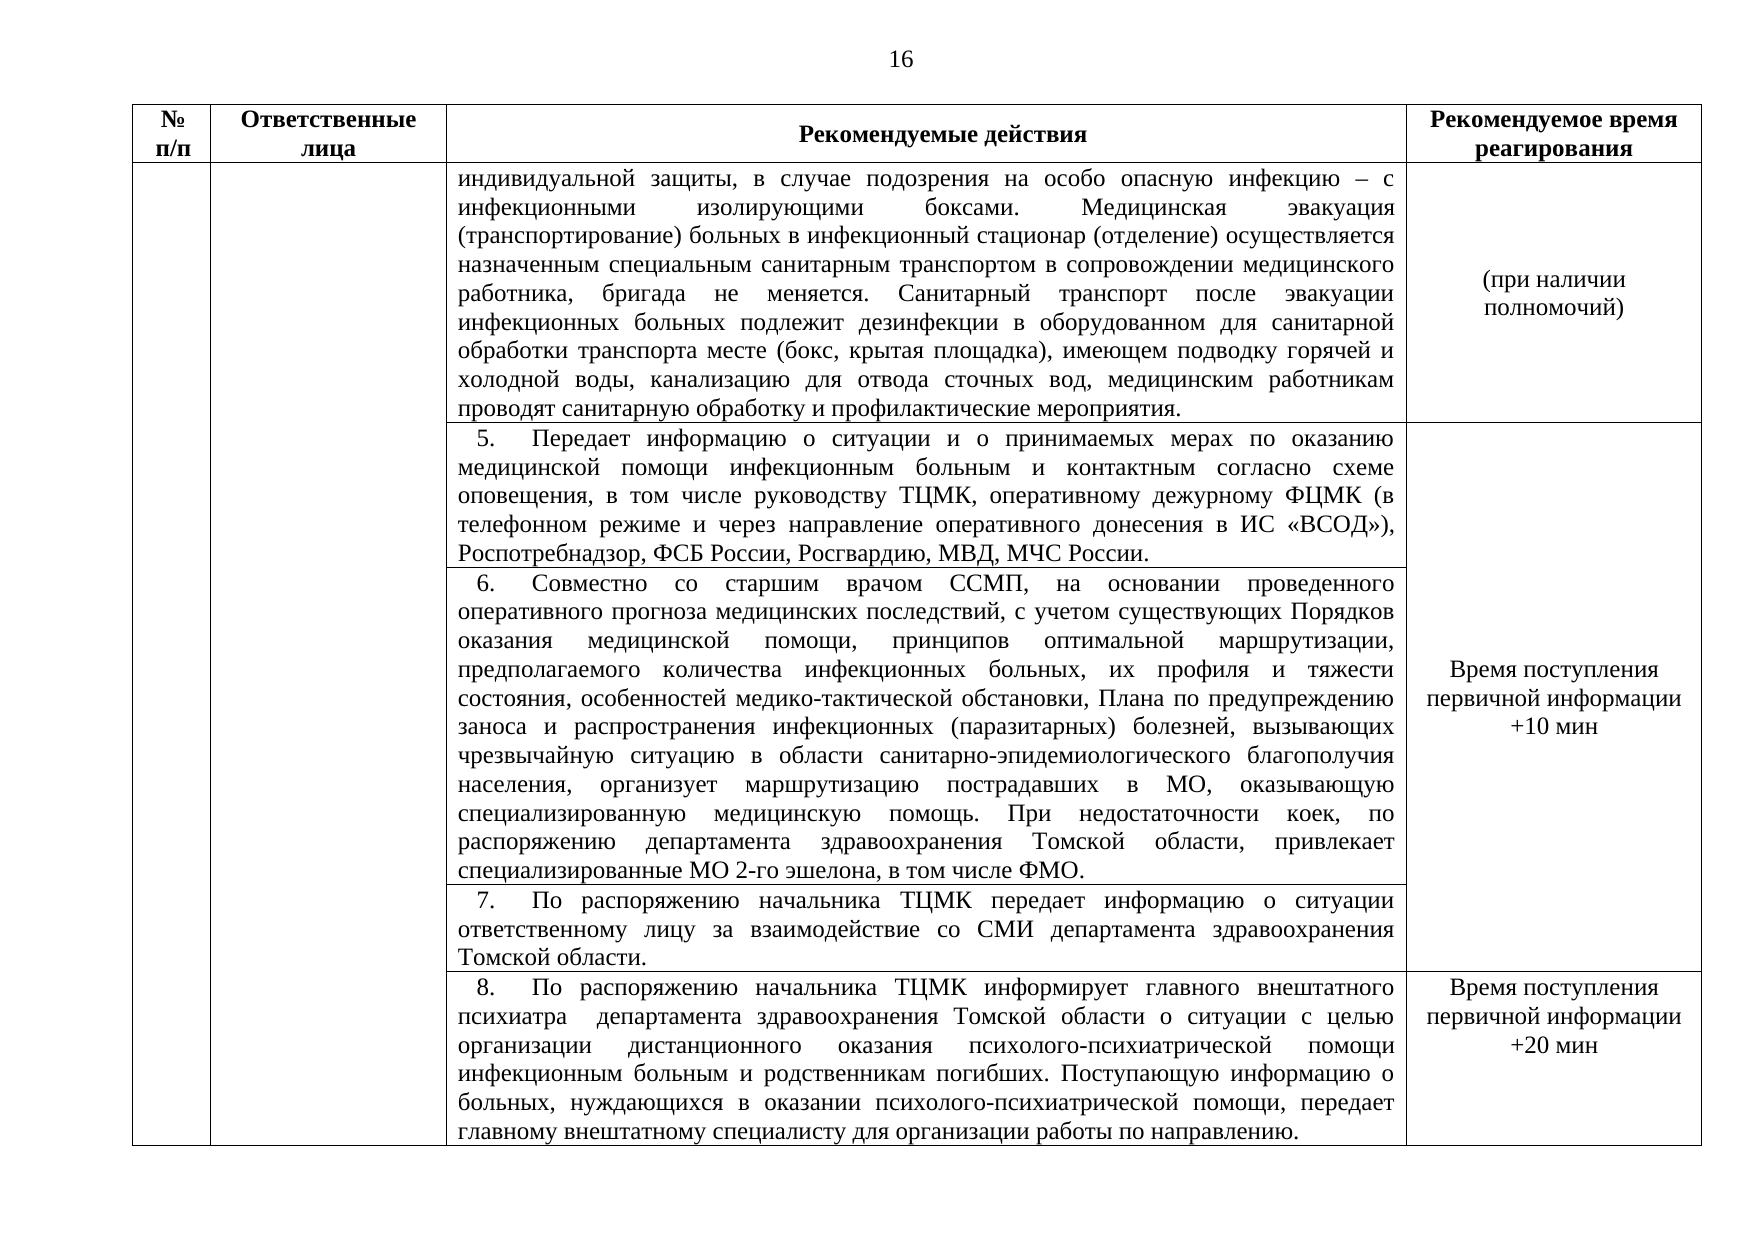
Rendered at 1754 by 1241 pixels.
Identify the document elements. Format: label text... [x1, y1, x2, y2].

table_cell По распоряжению начальника ТЦМК передает информацию о ситуации ответственному лицу за взаимодействие со СМИ департамента здравоохранения Томской области. [447, 885, 1406, 971]
table_header № п/п [133, 105, 210, 162]
table_cell Совместно со старшим врачом ССМП, на основании проведенного оперативного прогноза медицинских последствий, с учетом существующих Порядков оказания медицинской помощи, принципов оптимальной маршрутизации, предполагаемого количества инфекционных больных, их профиля и тяжести состояния, особенностей медико-тактической обстановки, Плана по предупреждению заноса и распространения инфекционных (паразитарных) болезней, вызывающих чрезвычайную ситуацию в области санитарно-эпидемиологического благополучия населения, организует маршрутизацию пострадавших в МО, оказывающую специализированную медицинскую помощь. При недостаточности коек, по распоряжению департамента здравоохранения Томской области, привлекает специализированные МО 2-го эшелона, в том числе ФМО. [447, 568, 1406, 884]
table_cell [447, 163, 1406, 422]
table_cell По распоряжению начальника ТЦМК информирует главного внештатного психиатра департамента здравоохранения Томской области о ситуации с целью организации дистанционного оказания психолого-психиатрической помощи инфекционным больным и родственникам погибших. Поступающую информацию о больных, нуждающихся в оказании психолого-психиатрической помощи, передает главному внештатному специалисту для организации работы по направлению. [447, 972, 1406, 1145]
table_cell Передает информацию о ситуации и о принимаемых мерах по оказанию медицинской помощи инфекционным больным и контактным согласно схеме оповещения, в том числе руководству ТЦМК, оперативному дежурному ФЦМК (в телефонном режиме и через направление оперативного донесения в ИС «ВСОД»), Роспотребнадзор, ФСБ России, Росгвардию, МВД, МЧС России. [447, 423, 1406, 567]
table_header Ответственные лица [211, 105, 446, 162]
table_header Рекомендуемое время реагирования [1407, 105, 1701, 162]
table_cell Время поступления первичной информации +10 мин [1407, 423, 1701, 971]
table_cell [1407, 972, 1701, 1145]
table_header Рекомендуемые действия [447, 105, 1406, 162]
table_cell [1407, 163, 1701, 422]
